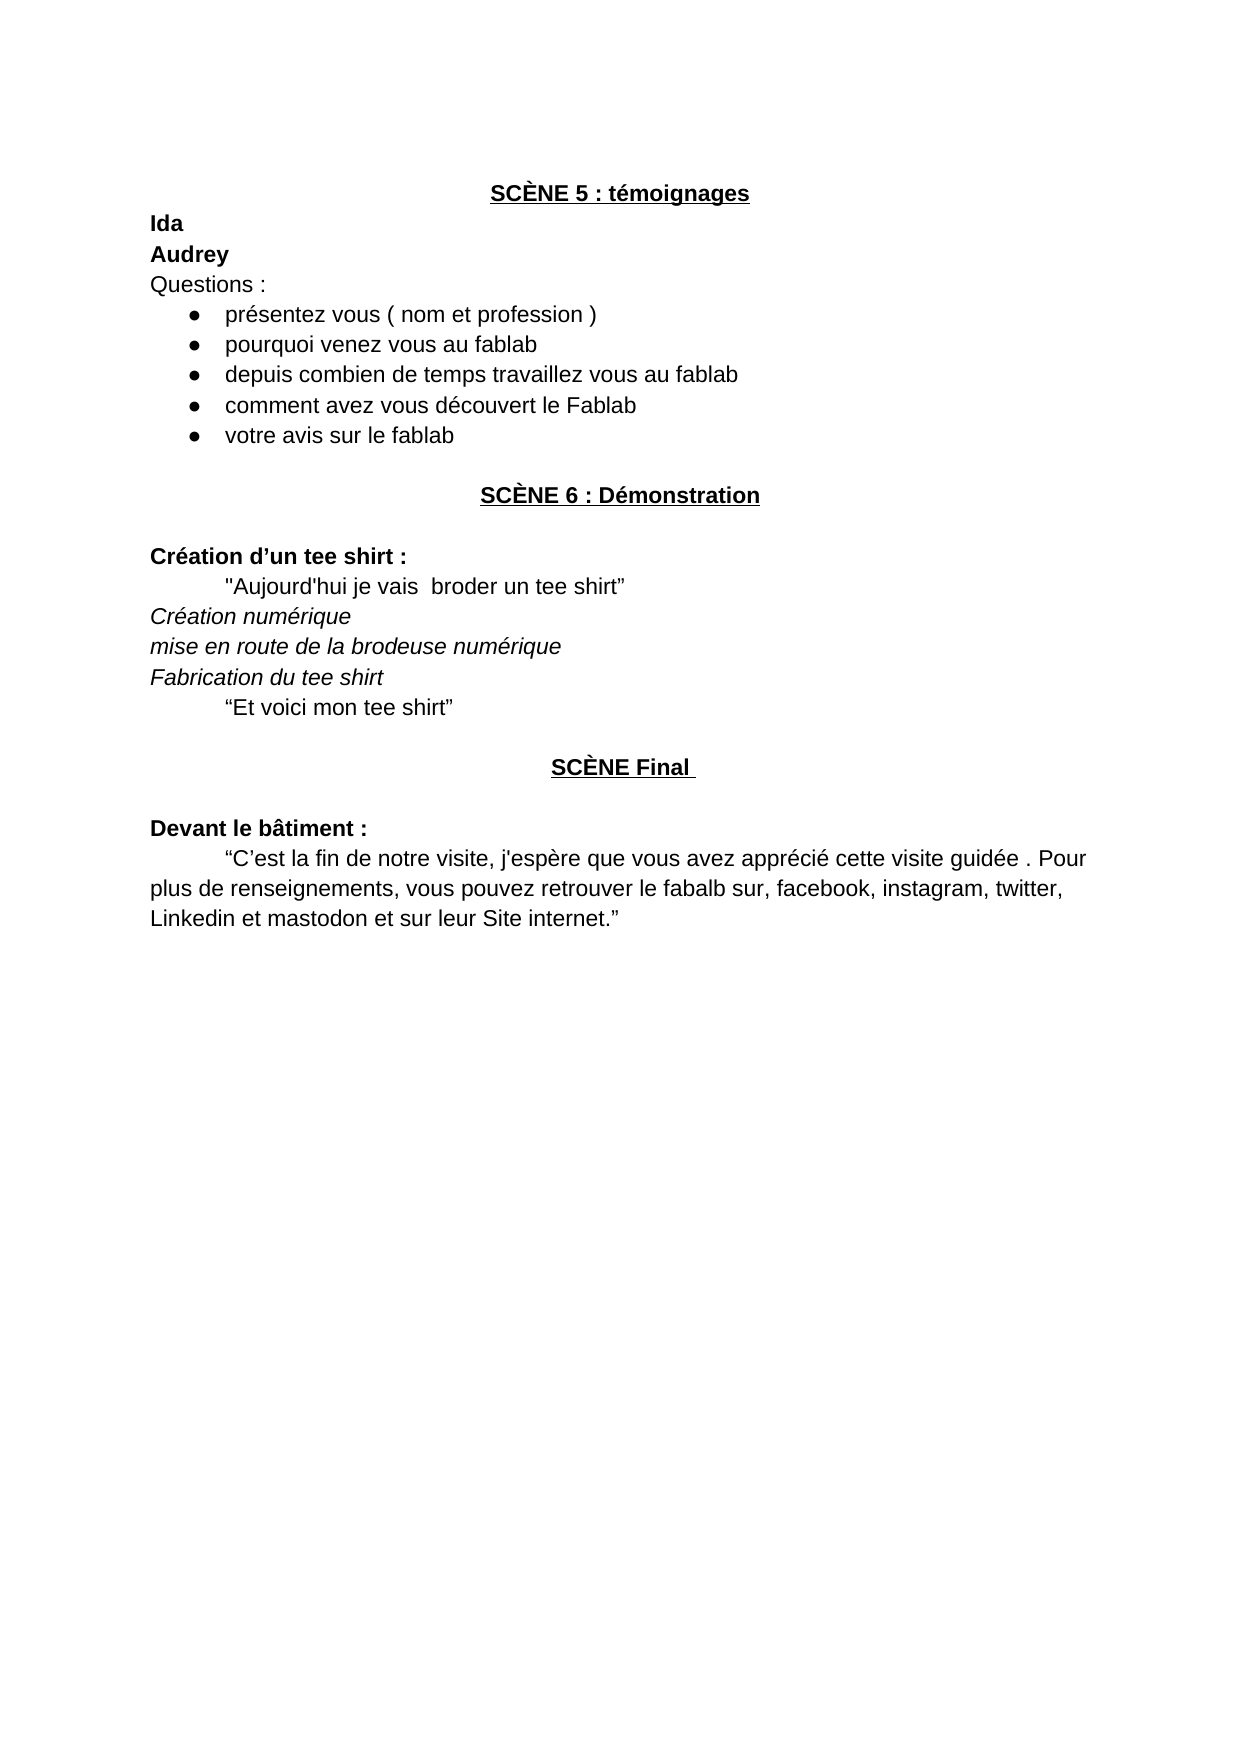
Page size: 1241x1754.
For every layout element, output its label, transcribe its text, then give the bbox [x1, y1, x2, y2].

text Création d’un tee shirt : [150, 543, 1090, 569]
text Ida [150, 210, 1090, 237]
text Devant le bâtiment : [150, 814, 1090, 841]
text mise en route de la brodeuse numérique [150, 633, 1090, 660]
text SCÈNE 6 : Démonstration [150, 482, 1090, 509]
text SCÈNE Final [150, 754, 1090, 781]
list présentez vous ( nom et profession ) [187, 301, 1090, 327]
text “C’est la fin de notre visite, j'espère que vous avez apprécié cette visite guidée . Pour plus de renseignements, vous pouvez retrouver le fabalb sur, facebook, instagram, twitter, Linkedin et mastodon et sur leur Site internet.” [150, 845, 1090, 932]
text Fabrication du tee shirt [150, 663, 1090, 690]
text Questions : [150, 271, 1090, 297]
list depuis combien de temps travaillez vous au fablab [187, 361, 1090, 388]
list votre avis sur le fablab [187, 422, 1090, 448]
text "Aujourd'hui je vais broder un tee shirt” [150, 573, 1090, 599]
list pourquoi venez vous au fablab [187, 331, 1090, 358]
text “Et voici mon tee shirt” [150, 694, 1090, 720]
text Création numérique [150, 603, 1090, 629]
text Audrey [150, 241, 1090, 267]
list comment avez vous découvert le Fablab [187, 392, 1090, 418]
text SCÈNE 5 : témoignages [150, 180, 1090, 207]
